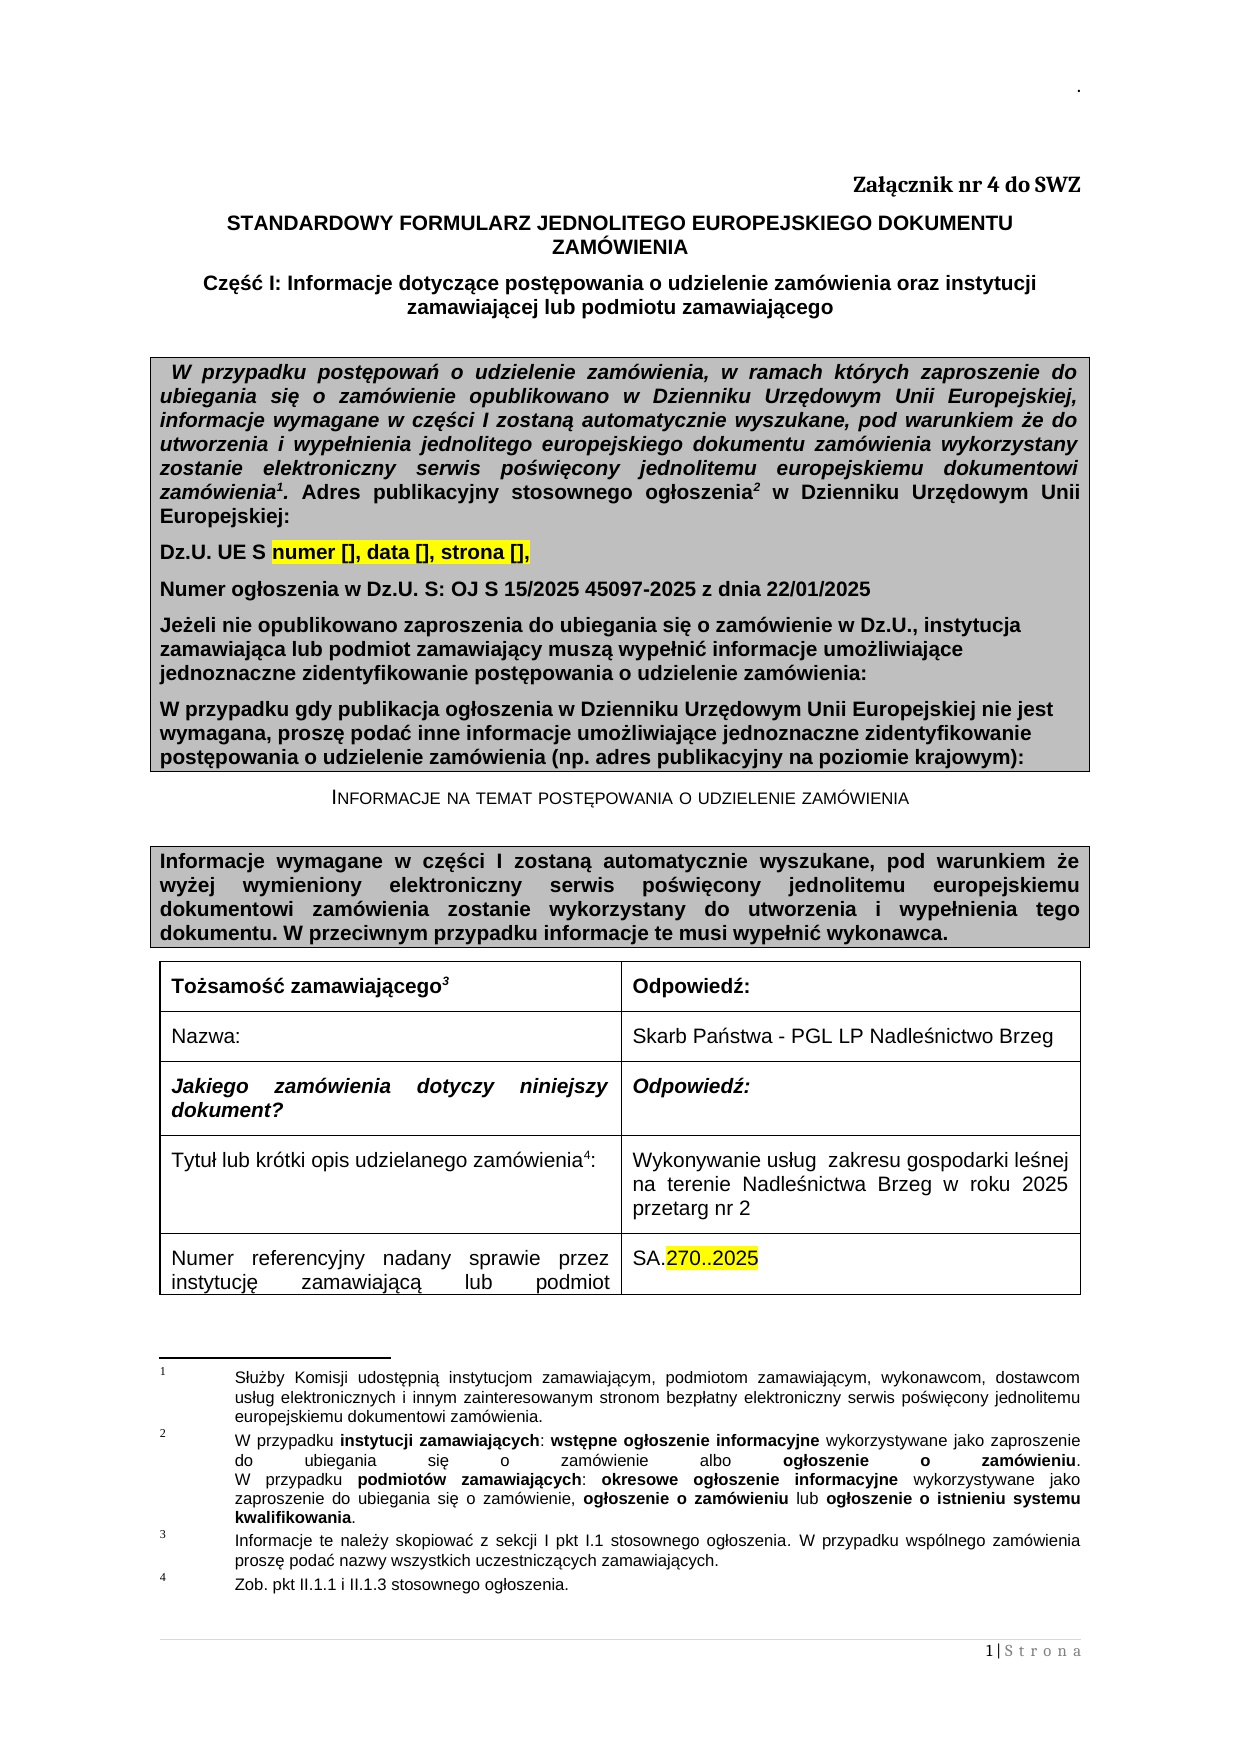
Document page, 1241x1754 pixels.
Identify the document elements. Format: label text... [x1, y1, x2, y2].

text Standardowy formularz jednolitego europejskiego dokumentu zamówienia [159, 211, 1081, 259]
table_cell SA.270..2025 [622, 1234, 1080, 1294]
text Jeżeli nie opublikowano zaproszenia do ubiegania się o zamówienie w Dz.U., instytucja zamawiająca lub podmiot zamawiający muszą wypełnić informacje umożliwiające jednoznaczne zidentyfikowanie postępowania o udzielenie zamówienia: [151, 610, 1089, 685]
table_cell Wykonywanie usług zakresu gospodarki leśnej na terenie Nadleśnictwa Brzeg w roku 2025 przetarg nr 2 [622, 1136, 1080, 1233]
table_header Odpowiedź: [622, 962, 1080, 1011]
text W przypadku gdy publikacja ogłoszenia w Dzienniku Urzędowym Unii Europejskiej nie jest wymagana, proszę podać inne informacje umożliwiające jednoznaczne zidentyfikowanie postępowania o udzielenie zamówienia (np. adres publikacyjny na poziomie krajowym): [151, 694, 1089, 771]
table_cell Nazwa: [161, 1012, 621, 1061]
table_header Tożsamość zamawiającego [161, 962, 621, 1011]
text Informacje wymagane w części I zostaną automatycznie wyszukane, pod warunkiem że wyżej wymieniony elektroniczny serwis poświęcony jednolitemu europejskiemu dokumentowi zamówienia zostanie wykorzystany do utworzenia i wypełnienia tego dokumentu. W przeciwnym przypadku informacje te musi wypełnić wykonawca. [151, 847, 1089, 947]
text Załącznik nr 4 do SWZ [159, 172, 1081, 198]
text Numer ogłoszenia w Dz.U. S: OJ S 15/2025 45097-2025 z dnia 22/01/2025 [151, 573, 1089, 600]
text Część I: Informacje dotyczące postępowania o udzielenie zamówienia oraz instytucji zamawiającej lub podmiotu zamawiającego [159, 271, 1081, 319]
text W przypadku postępowań o udzielenie zamówienia, w ramach których zaproszenie do ubiegania się o zamówienie opublikowano w Dzienniku Urzędowym Unii Europejskiej, informacje wymagane w części I zostaną automatycznie wyszukane, pod warunkiem że do utworzenia i wypełnienia jednolitego europejskiego dokumentu zamówienia wykorzystany zostanie elektroniczny serwis poświęcony jednolitemu europejskiemu dokumentowi zamówienia. Adres publikacyjny stosownego ogłoszenia w Dzienniku Urzędowym Unii Europejskiej: [151, 358, 1089, 527]
text Dz.U. UE S numer [], data [], strona [], [151, 537, 1089, 564]
table_cell Tytuł lub krótki opis udzielanego zamówienia: [161, 1136, 621, 1233]
text Informacje na temat postępowania o udzielenie zamówienia [159, 785, 1081, 809]
table_cell Skarb Państwa - PGL LP Nadleśnictwo Brzeg [622, 1012, 1080, 1061]
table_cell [161, 1234, 621, 1294]
table_cell Odpowiedź: [622, 1062, 1080, 1135]
table_cell Jakiego zamówienia dotyczy niniejszy dokument? [161, 1062, 621, 1135]
